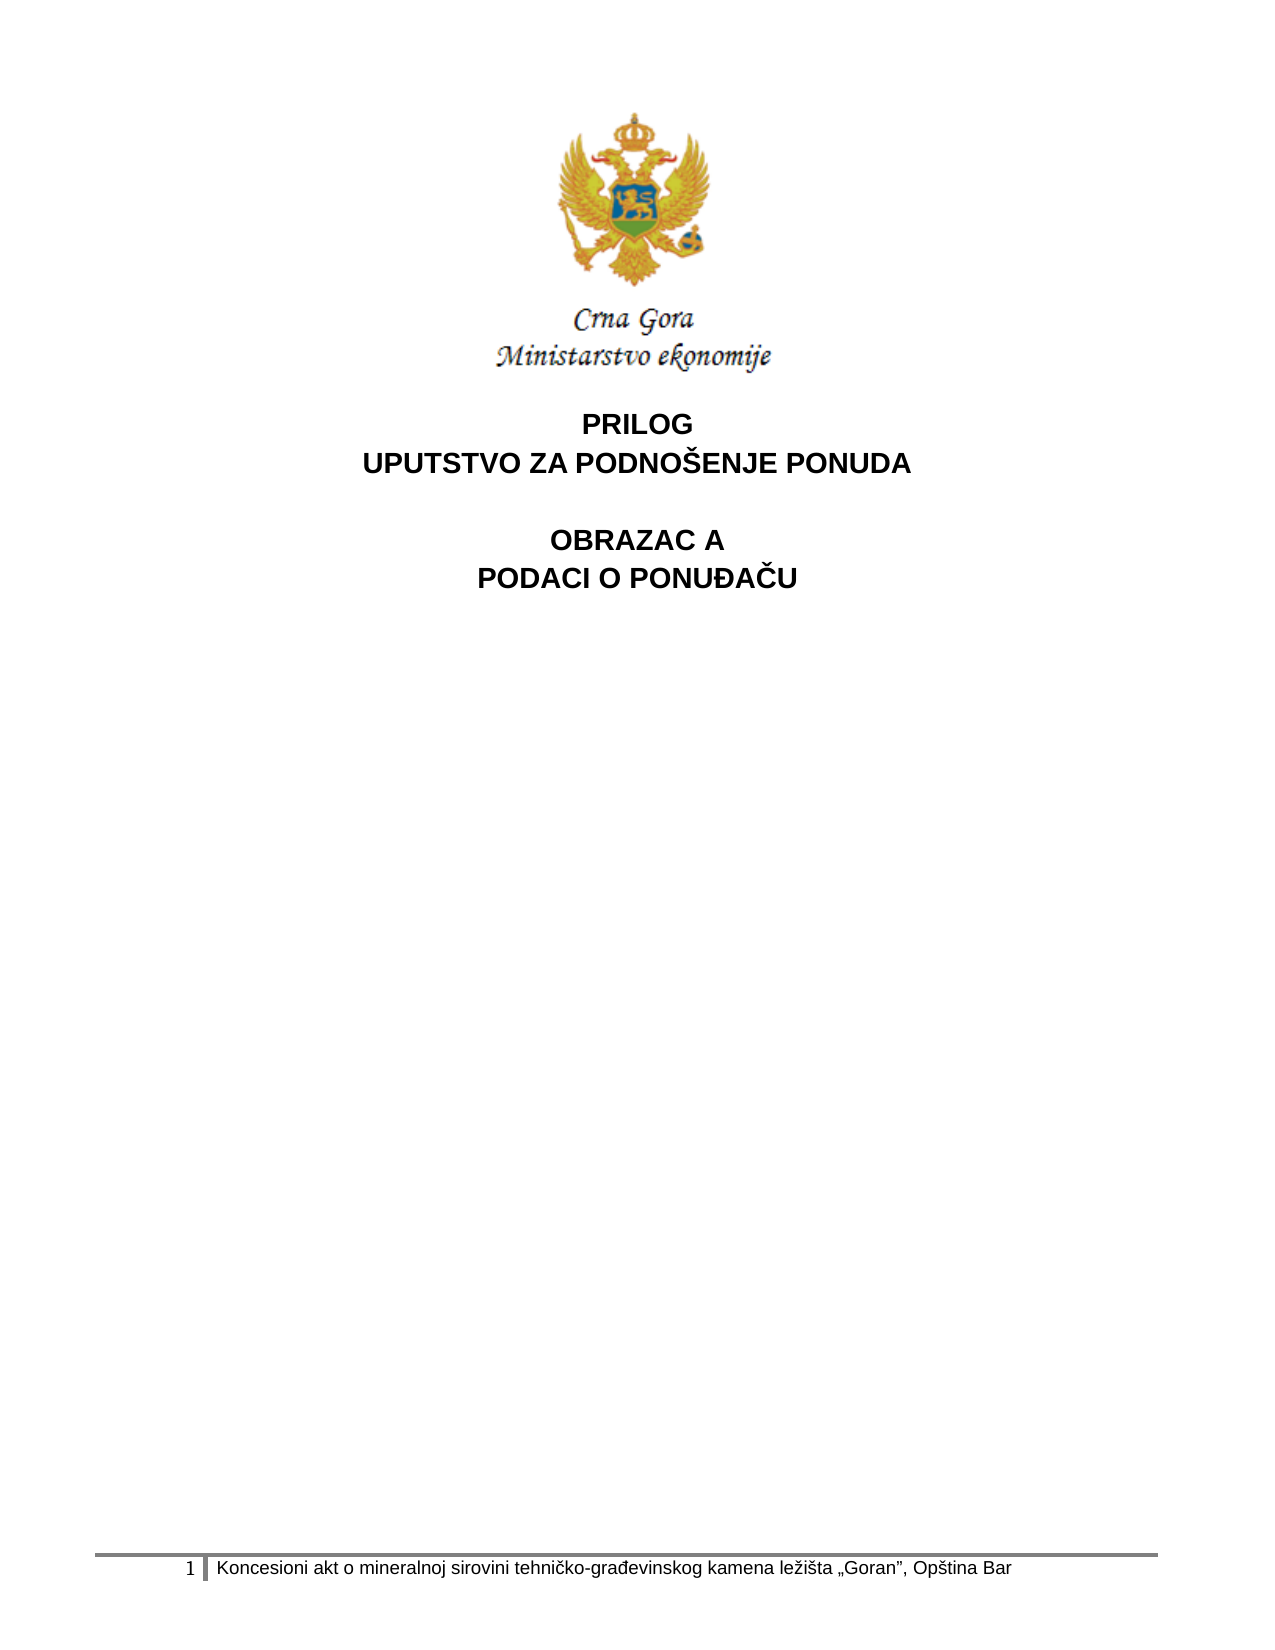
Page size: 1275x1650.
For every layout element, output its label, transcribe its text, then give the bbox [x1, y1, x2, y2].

text podaci o poNUĐAČU [106, 561, 1169, 595]
picture [440, 88, 835, 381]
text PRILOG [106, 407, 1169, 441]
text OBRAZAC A [106, 523, 1169, 556]
text UPUTSTVO ZA PODNOŠENJE PONUDA [106, 446, 1169, 479]
